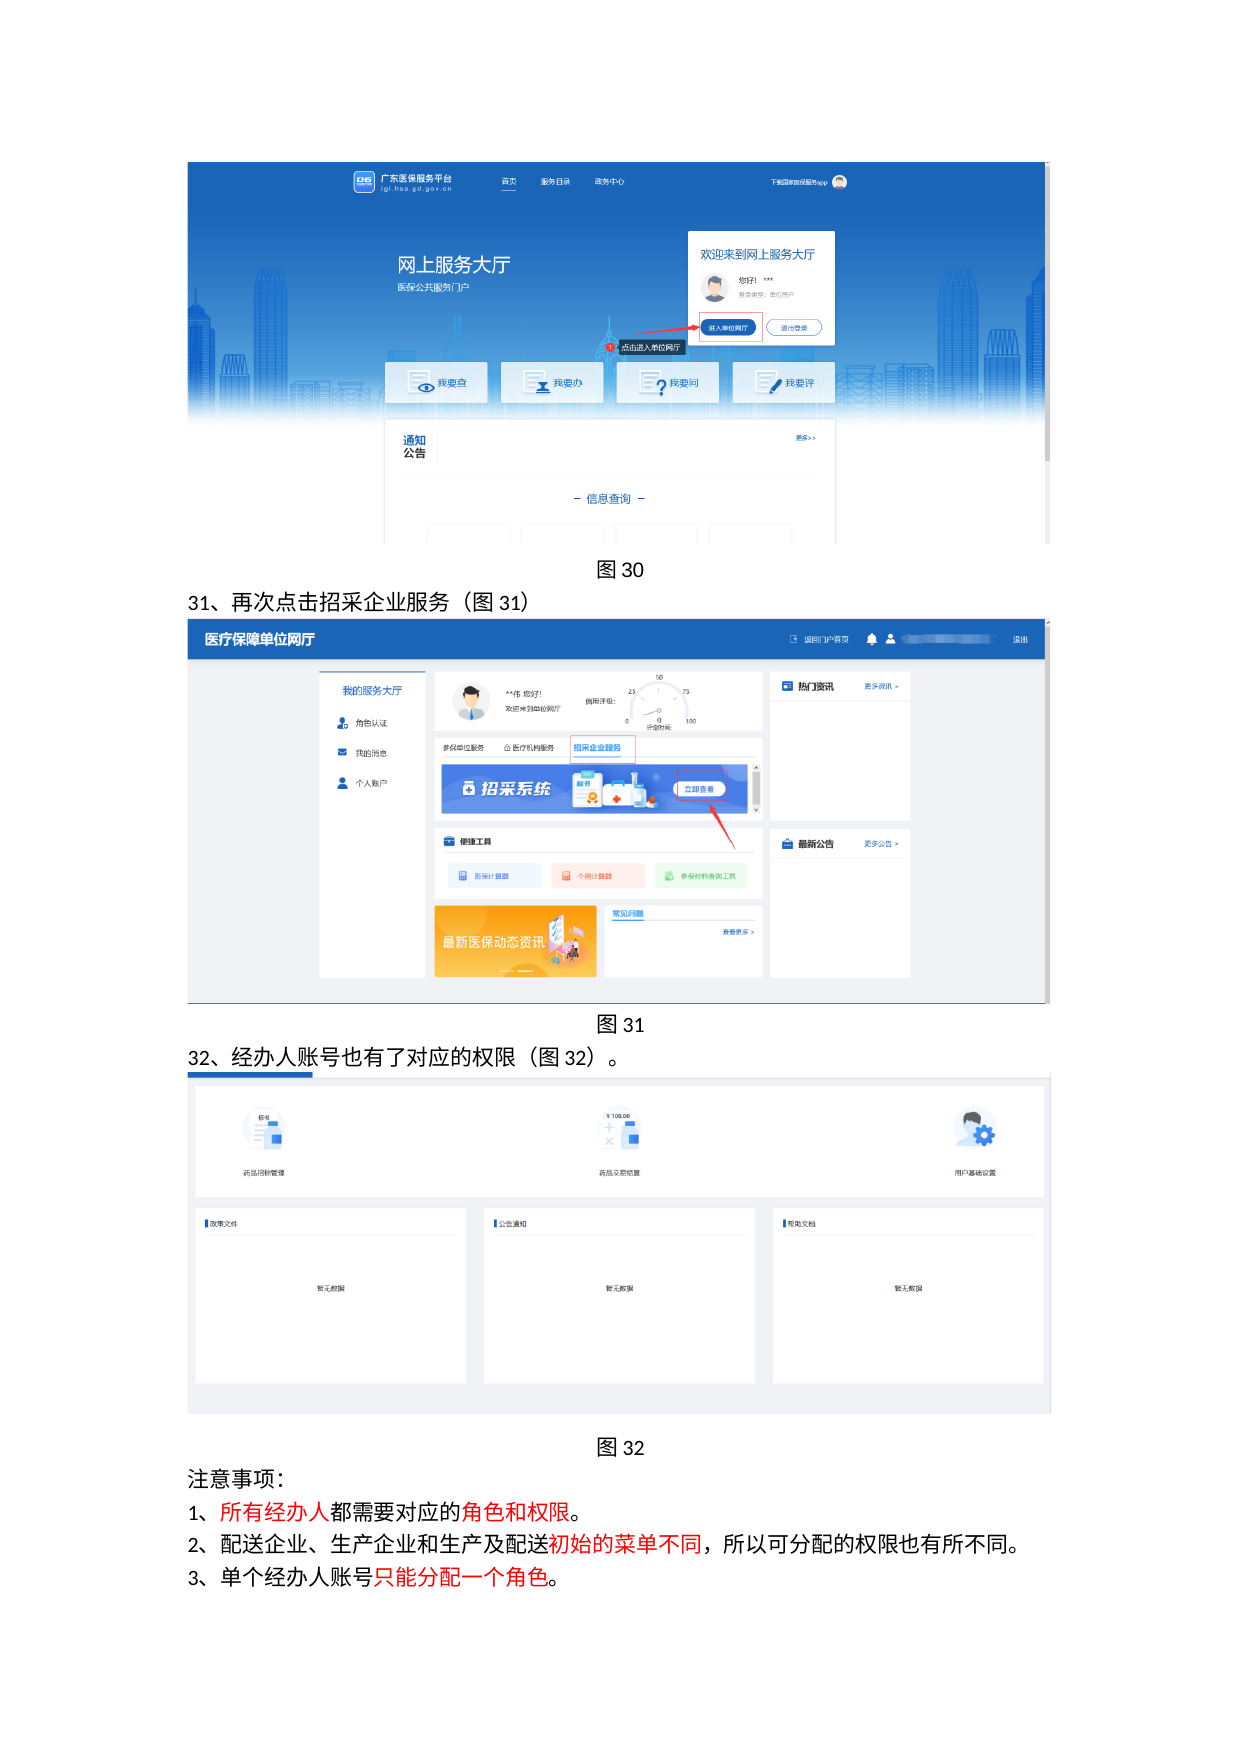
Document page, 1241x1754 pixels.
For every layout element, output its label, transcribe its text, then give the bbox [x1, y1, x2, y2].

picture [187, 1072, 1052, 1414]
text 2、配送企业、生产企业和生产及配送初始的菜单不同，所以可分配的权限也有所不同。 [187, 1527, 1053, 1559]
text 31、再次点击招采企业服务（图31） [187, 584, 1053, 617]
picture [187, 162, 1051, 544]
text 1、所有经办人都需要对应的角色和权限。 [187, 1494, 1053, 1527]
picture [187, 617, 1050, 1004]
text 32、经办人账号也有了对应的权限（图32）。 [187, 1039, 1053, 1072]
text 图30 [187, 552, 1053, 584]
text 注意事项： [187, 1462, 1053, 1494]
text 3、单个经办人账号只能分配一个角色。 [187, 1559, 1053, 1592]
text 图31 [187, 1007, 1053, 1039]
text 图32 [187, 1429, 1053, 1462]
